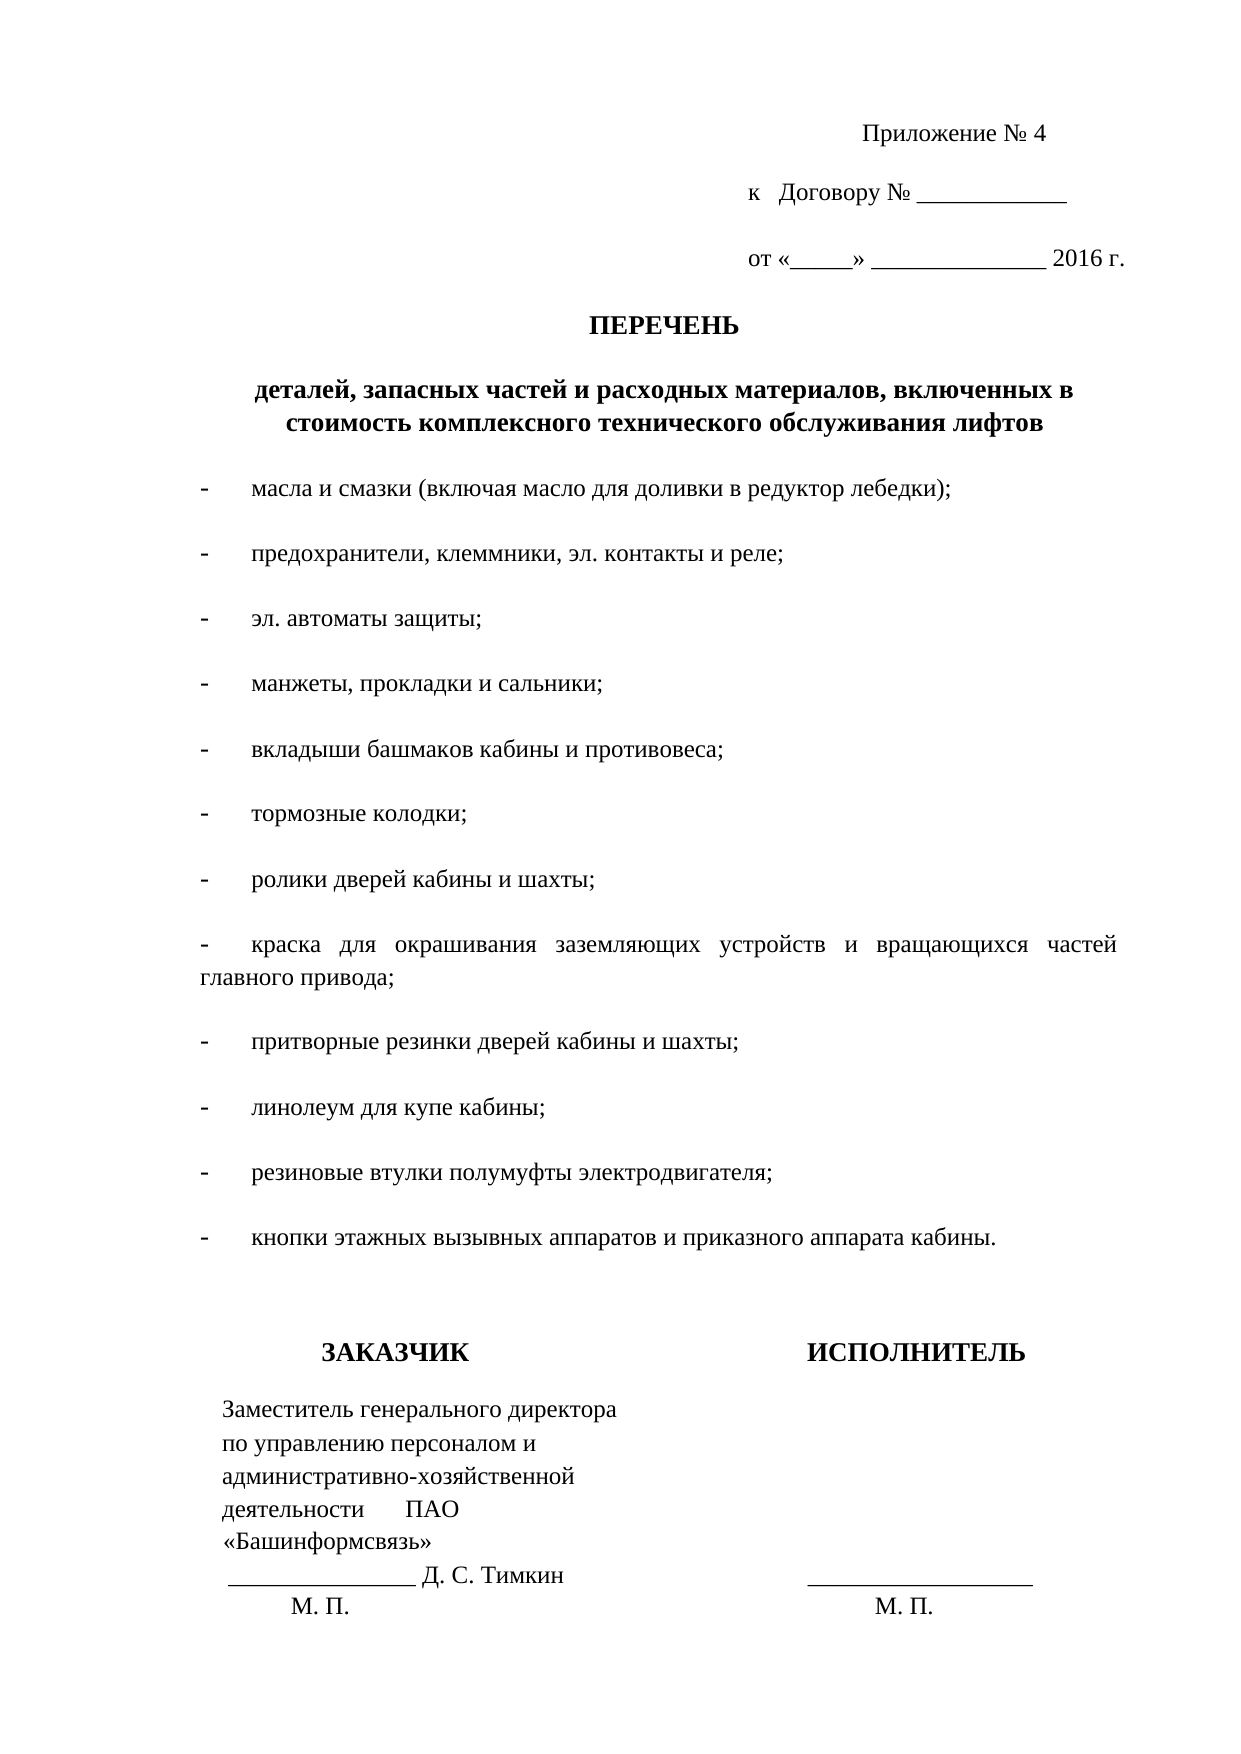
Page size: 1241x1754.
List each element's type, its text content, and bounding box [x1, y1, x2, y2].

text ЗАКАЗЧИК ИСПОЛНИТЕЛЬ [200, 1336, 1118, 1367]
list предохранители, клеммники, эл. контакты и реле; [200, 536, 1118, 567]
text ПЕРЕЧЕНЬ [209, 309, 1119, 340]
text деятельности ПАО «Башинформсвязь» [222, 1494, 459, 1555]
list резиновые втулки полумуфты электродвигателя; [200, 1155, 1118, 1186]
text деталей, запасных частей и расходных материалов, включенных в стоимость комплексного технического обслуживания лифтов [209, 373, 1119, 438]
text М. П. М. П. [222, 1591, 1134, 1619]
list ролики дверей кабины и шахты; [200, 862, 1118, 893]
text административно-хозяйственной [222, 1461, 1134, 1490]
text _______________ Д. С. Тимкин __________________ [222, 1560, 1152, 1588]
list вкладыши башмаков кабины и противовеса; [200, 732, 1118, 763]
list манжеты, прокладки и сальники; [200, 667, 1118, 698]
text Приложение № 4 [177, 118, 1152, 147]
list тормозные колодки; [200, 797, 1118, 828]
text по управлению персоналом и [222, 1428, 1134, 1457]
list краска для окрашивания заземляющих устройств и вращающихся частей главного привода; [200, 927, 1118, 991]
list кнопки этажных вызывных аппаратов и приказного аппарата кабины. [200, 1220, 1118, 1251]
list линолеум для купе кабины; [200, 1089, 1118, 1121]
text к Договору № ____________ [179, 177, 1152, 206]
text от «_____» ______________ 2016 г. [179, 243, 1152, 272]
list эл. автоматы защиты; [200, 601, 1118, 632]
list притворные резинки дверей кабины и шахты; [200, 1024, 1118, 1055]
text Заместитель генерального директора [222, 1394, 1134, 1423]
list масла и смазки (включая масло для доливки в редуктор лебедки); [200, 471, 1118, 502]
